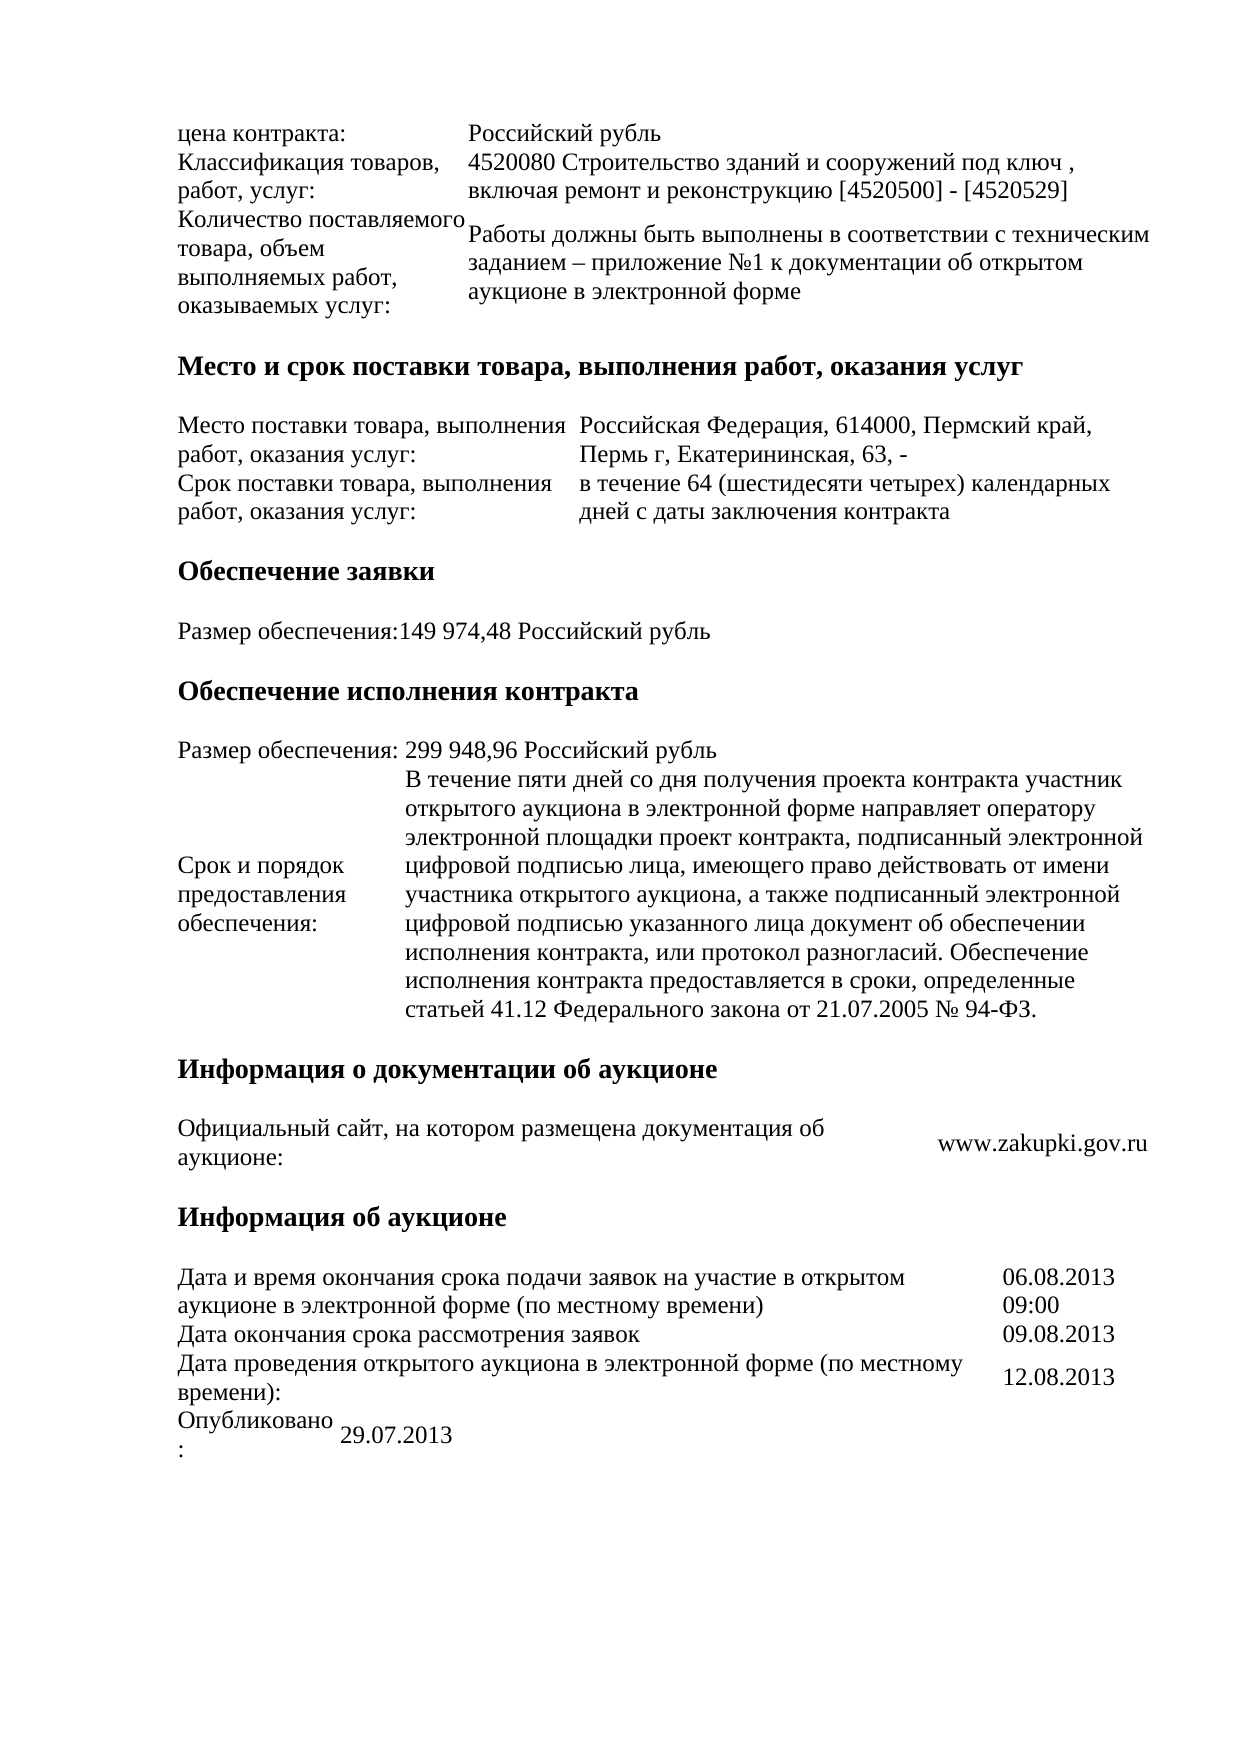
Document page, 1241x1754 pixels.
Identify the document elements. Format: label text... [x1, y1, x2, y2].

table_cell Дата окончания срока рассмотрения заявок [177, 1319, 1002, 1348]
text Обеспечение заявки [177, 554, 1152, 587]
text Место и срок поставки товара, выполнения работ, оказания услуг [177, 348, 1152, 381]
table_cell Работы должны быть выполнены в соответствии с техническим заданием – приложение №1 к документации об открытом аукционе в электронной форме [468, 204, 1152, 319]
table_header 299 948,96 Российский рубль [405, 735, 1152, 764]
table_cell Дата проведения открытого аукциона в электронной форме (по местному времени): [177, 1348, 1002, 1406]
table_header Размер обеспечения: [177, 616, 398, 644]
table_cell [177, 118, 468, 147]
table_cell Количество поставляемого товара, объем выполняемых работ, оказываемых услуг: [177, 204, 468, 319]
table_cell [468, 118, 1152, 147]
table_cell Классификация товаров, работ, услуг: [177, 147, 468, 204]
table_header www.zakupki.gov.ru [937, 1114, 1148, 1171]
table_header Дата и время окончания срока подачи заявок на участие в открытом аукционе в электронной форме (по местному времени) [177, 1262, 1002, 1319]
table_cell 09.08.2013 [1003, 1319, 1152, 1348]
table_header 06.08.2013 09:00 [1003, 1262, 1152, 1319]
table_cell Срок поставки товара, выполнения работ, оказания услуг: [177, 468, 579, 525]
table_cell 12.08.2013 [1003, 1348, 1152, 1406]
table_cell 4520080 Строительство зданий и сооружений под ключ , включая ремонт и реконструкцию [4520500] - [4520529] [468, 147, 1152, 204]
text Информация о документации об аукционе [177, 1052, 1152, 1084]
table_header Опубликовано: [177, 1406, 340, 1463]
table_cell в течение 64 (шестидесяти четырех) календарных дней с даты заключения контракта [579, 468, 1152, 525]
table_header Размер обеспечения: [177, 735, 405, 764]
table_cell В течение пяти дней со дня получения проекта контракта участник открытого аукциона в электронной форме направляет оператору электронной площадки проект контракта, подписанный электронной цифровой подписью лица, имеющего право действовать от имени участника открытого аукциона, а также подписанный электронной цифровой подписью указанного лица документ об обеспечении исполнения контракта, или протокол разногласий. Обеспечение исполнения контракта предоставляется в сроки, определенные статьей 41.12 Федерального закона от 21.07.2005 № 94-ФЗ. [405, 764, 1152, 1023]
table_header Российская Федерация, 614000, Пермский край, Пермь г, Екатерининская, 63, - [579, 410, 1152, 468]
text Информация об аукционе [177, 1200, 1152, 1233]
table_cell Срок и порядок предоставления обеспечения: [177, 764, 405, 1023]
text Обеспечение исполнения контракта [177, 674, 1152, 706]
table_header Официальный сайт, на котором размещена документация об аукционе: [177, 1114, 937, 1171]
table_header 149 974,48 Российский рубль [399, 616, 711, 644]
table_header Место поставки товара, выполнения работ, оказания услуг: [177, 410, 579, 468]
table_header 29.07.2013 [340, 1406, 453, 1463]
